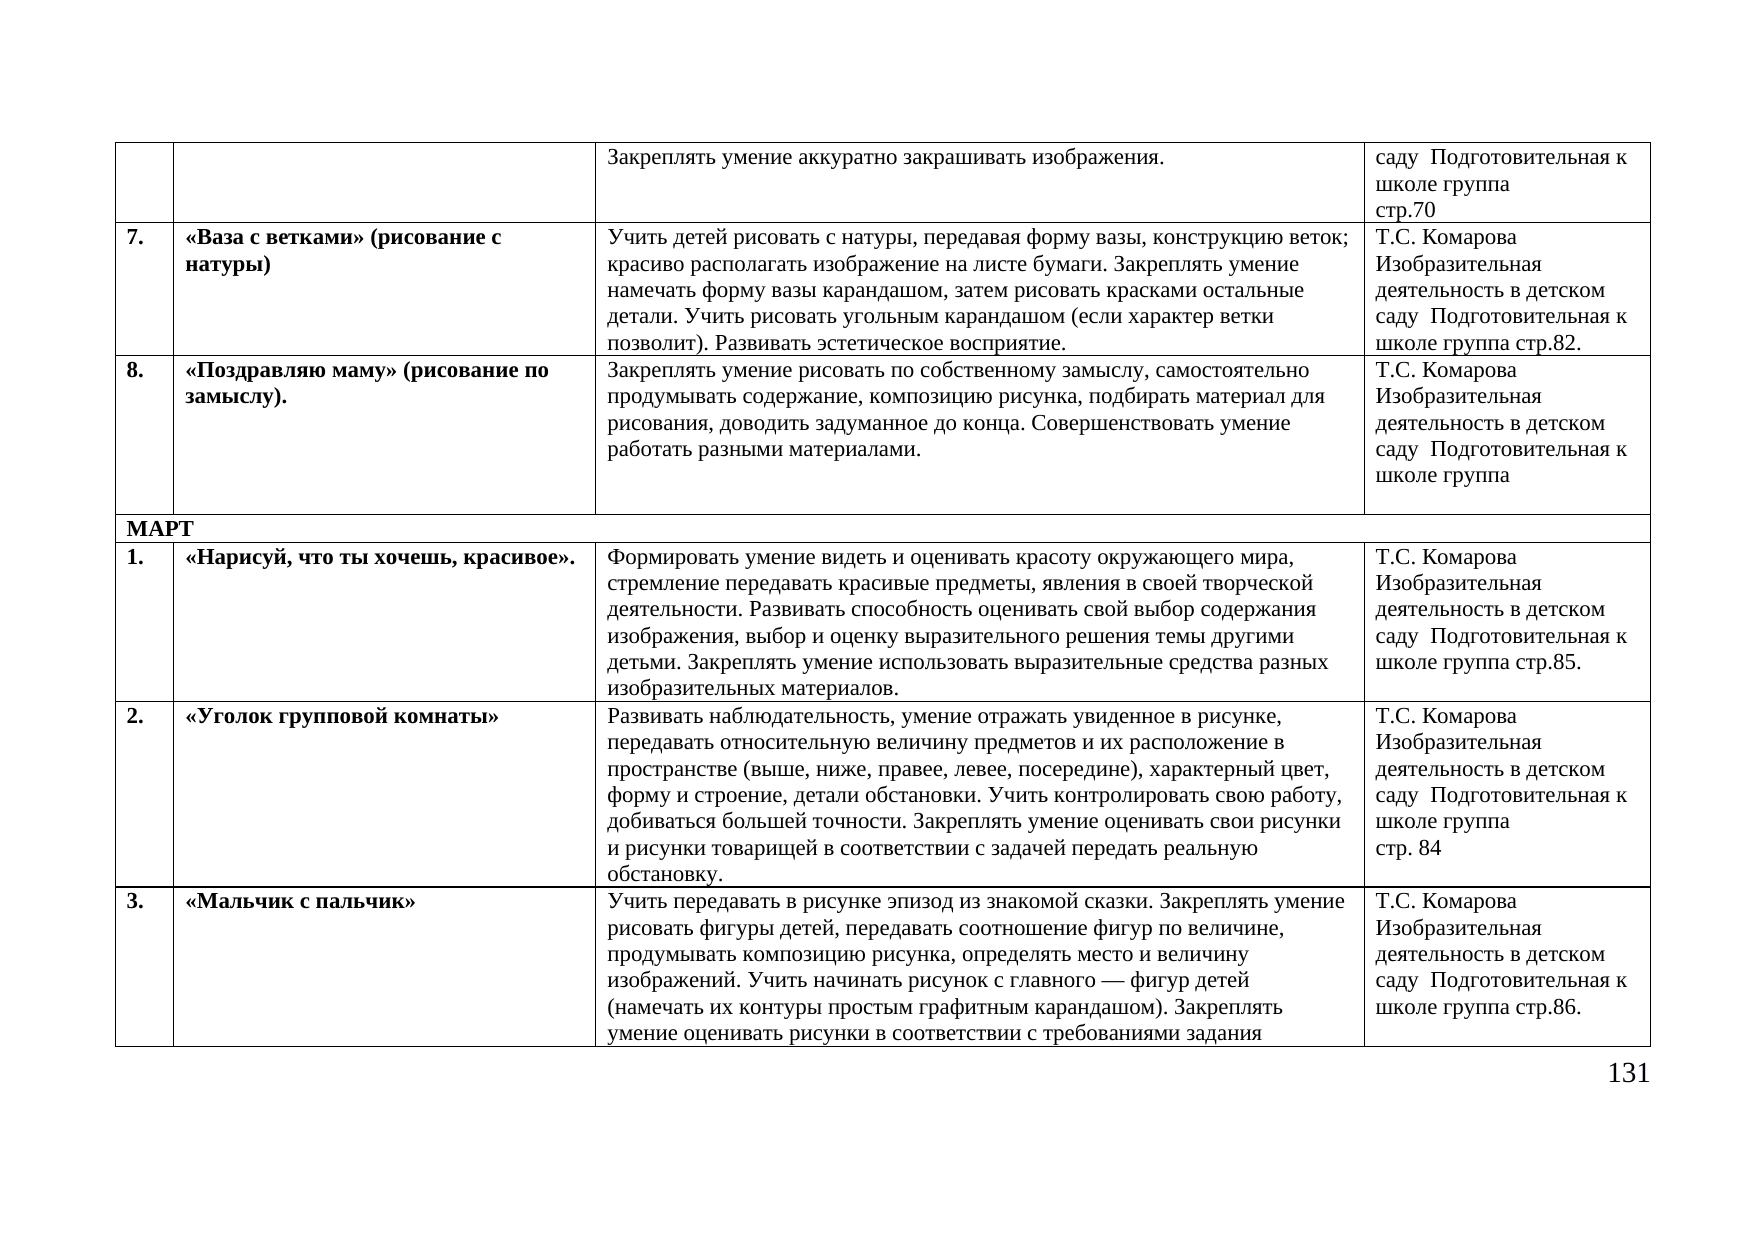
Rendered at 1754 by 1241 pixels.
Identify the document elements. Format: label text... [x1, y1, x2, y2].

table_cell 8. [116, 356, 173, 514]
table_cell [596, 888, 1364, 1046]
table_cell 7. [116, 223, 173, 355]
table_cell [174, 143, 595, 222]
table_cell «Мальчик с пальчик» [174, 888, 595, 1046]
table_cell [596, 143, 1364, 222]
table_cell «Поздравляю маму» (рисование по замыслу). [174, 356, 595, 514]
table_cell 6. [116, 143, 173, 222]
table_cell «Уголок групповой комнаты» [174, 702, 595, 886]
table_cell 2. [116, 702, 173, 886]
table_cell МАРТ [116, 515, 1650, 542]
table_cell Т.С. Комарова Изобразительная деятельность в детском саду Подготовительная к школе группа стр.85. [1365, 543, 1650, 701]
table_cell Т.С. Комарова Изобразительная деятельность в детском саду Подготовительная к школе группа стр. 84 [1365, 702, 1650, 886]
table_cell Т.С. Комарова Изобразительная деятельность в детском саду Подготовительная к школе группа [1365, 356, 1650, 514]
table_cell 3. [116, 888, 173, 1046]
table_cell Т.С. Комарова Изобразительная деятельность в детском саду Подготовительная к школе группа стр.82. [1365, 223, 1650, 355]
table_cell Закреплять умение рисовать по собственному замыслу, самостоятельно продумывать содержание, композицию рисунка, подбирать материал для рисования, доводить задуманное до конца. Совершенствовать умение работать разными материалами. [596, 356, 1364, 514]
table_cell «Нарисуй, что ты хочешь, красивое». [174, 543, 595, 701]
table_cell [1365, 888, 1650, 1046]
table_cell Формировать умение видеть и оценивать красоту окружающего мира, стремление передавать красивые предметы, явления в своей творческой деятельности. Развивать способность оценивать свой выбор содержания изображения, выбор и оценку выразительного решения темы другими детьми. Закреплять умение использовать выразительные средства разных изобразительных материалов. [596, 543, 1364, 701]
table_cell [1365, 143, 1650, 222]
table_cell Учить детей рисовать с натуры, передавая форму вазы, конструкцию веток; красиво располагать изображение на листе бумаги. Закреплять умение намечать форму вазы карандашом, затем рисовать красками остальные детали. Учить рисовать угольным карандашом (если характер ветки позволит). Развивать эстетическое восприятие. [596, 223, 1364, 355]
table_cell Развивать наблюдательность, умение отражать увиденное в рисунке, передавать относительную величину предметов и их расположение в пространстве (выше, ниже, правее, левее, посередине), характерный цвет, форму и строение, детали обстановки. Учить контролировать свою работу, добиваться большей точности. Закреплять умение оценивать свои рисунки и рисунки товарищей в соответствии с задачей передать реальную обстановку. [596, 702, 1364, 886]
table_cell 1. [116, 543, 173, 701]
table_cell «Ваза с ветками» (рисование с натуры) [174, 223, 595, 355]
